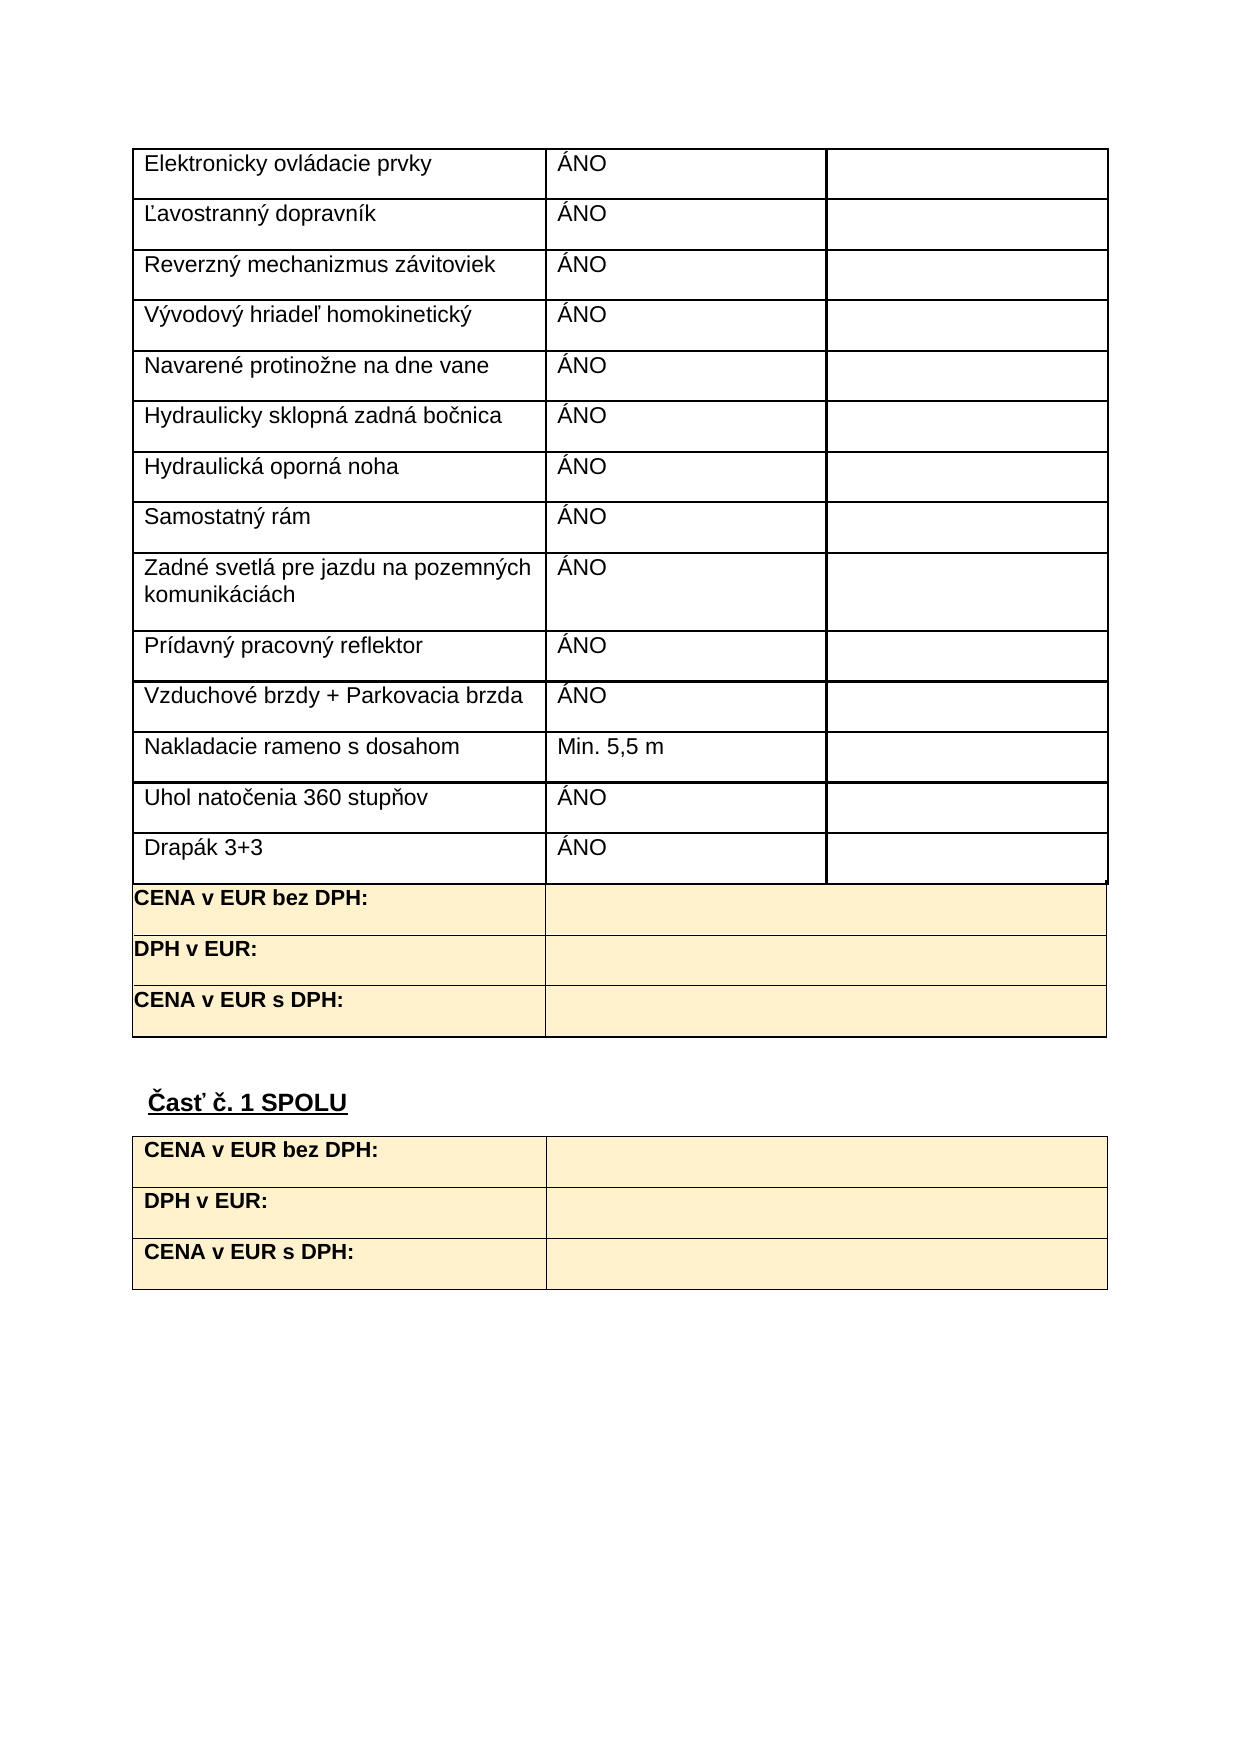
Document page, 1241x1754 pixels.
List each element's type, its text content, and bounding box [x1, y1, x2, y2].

table_cell Hydraulická oporná noha [134, 453, 545, 501]
table_cell DPH v EUR: [133, 935, 545, 985]
table_cell ÁNO [547, 683, 825, 731]
table_cell Elektronicky ovládacie prvky [134, 150, 545, 198]
table_cell [828, 784, 1107, 832]
table_cell Samostatný rám [134, 503, 545, 552]
table_cell ÁNO [547, 834, 825, 882]
table_cell ÁNO [547, 200, 825, 249]
table_cell ÁNO [547, 301, 825, 350]
table_cell ÁNO [547, 453, 825, 501]
table_cell ÁNO [547, 784, 825, 832]
table_cell ÁNO [547, 352, 825, 400]
table_cell CENA v EUR s DPH: [133, 1239, 546, 1289]
table_cell [828, 503, 1107, 552]
table_cell Vývodový hriadeľ homokinetický [134, 301, 545, 350]
table_cell Zadné svetlá pre jazdu na pozemných komunikáciách [134, 554, 545, 630]
table_cell CENA v EUR s DPH: [133, 985, 545, 1036]
table_cell [828, 834, 1107, 882]
table_cell [546, 936, 1106, 985]
table_cell Nakladacie rameno s dosahom [134, 733, 545, 781]
table_header CENA v EUR bez DPH: [133, 1137, 546, 1187]
table_cell ÁNO [547, 251, 825, 299]
table_cell ÁNO [547, 554, 825, 630]
table_cell [828, 733, 1107, 781]
table_cell Prídavný pracovný reflektor [134, 632, 545, 680]
table_cell [547, 1239, 1107, 1289]
table_cell CENA v EUR bez DPH: [133, 885, 545, 934]
table_cell Uhol natočenia 360 stupňov [134, 784, 545, 832]
table_cell ÁNO [547, 150, 825, 198]
table_cell [828, 632, 1107, 680]
table_cell [828, 352, 1107, 400]
table_cell [828, 402, 1107, 451]
table_cell Ľavostranný dopravník [134, 200, 545, 249]
table_cell ÁNO [547, 503, 825, 552]
table_cell DPH v EUR: [133, 1188, 546, 1238]
table_cell Vzduchové brzdy + Parkovacia brzda [134, 683, 545, 731]
table_cell [546, 986, 1106, 1036]
table_header [547, 1137, 1107, 1187]
table_cell Hydraulicky sklopná zadná bočnica [134, 402, 545, 451]
table_cell [828, 683, 1107, 731]
table_cell [828, 251, 1107, 299]
table_cell [828, 150, 1107, 198]
table_cell ÁNO [547, 632, 825, 680]
table_cell [547, 1188, 1107, 1238]
table_cell ÁNO [547, 402, 825, 451]
table_cell Drapák 3+3 [134, 834, 545, 882]
table_cell [828, 200, 1107, 249]
table_cell [828, 554, 1107, 630]
text Časť č. 1 SPOLU [148, 1088, 1093, 1117]
table_cell Navarené protinožne na dne vane [134, 352, 545, 400]
table_cell Reverzný mechanizmus závitoviek [134, 251, 545, 299]
table_cell [828, 301, 1107, 350]
table_cell [546, 885, 1106, 934]
table_cell [828, 453, 1107, 501]
table_cell Min. 5,5 m [547, 733, 825, 781]
